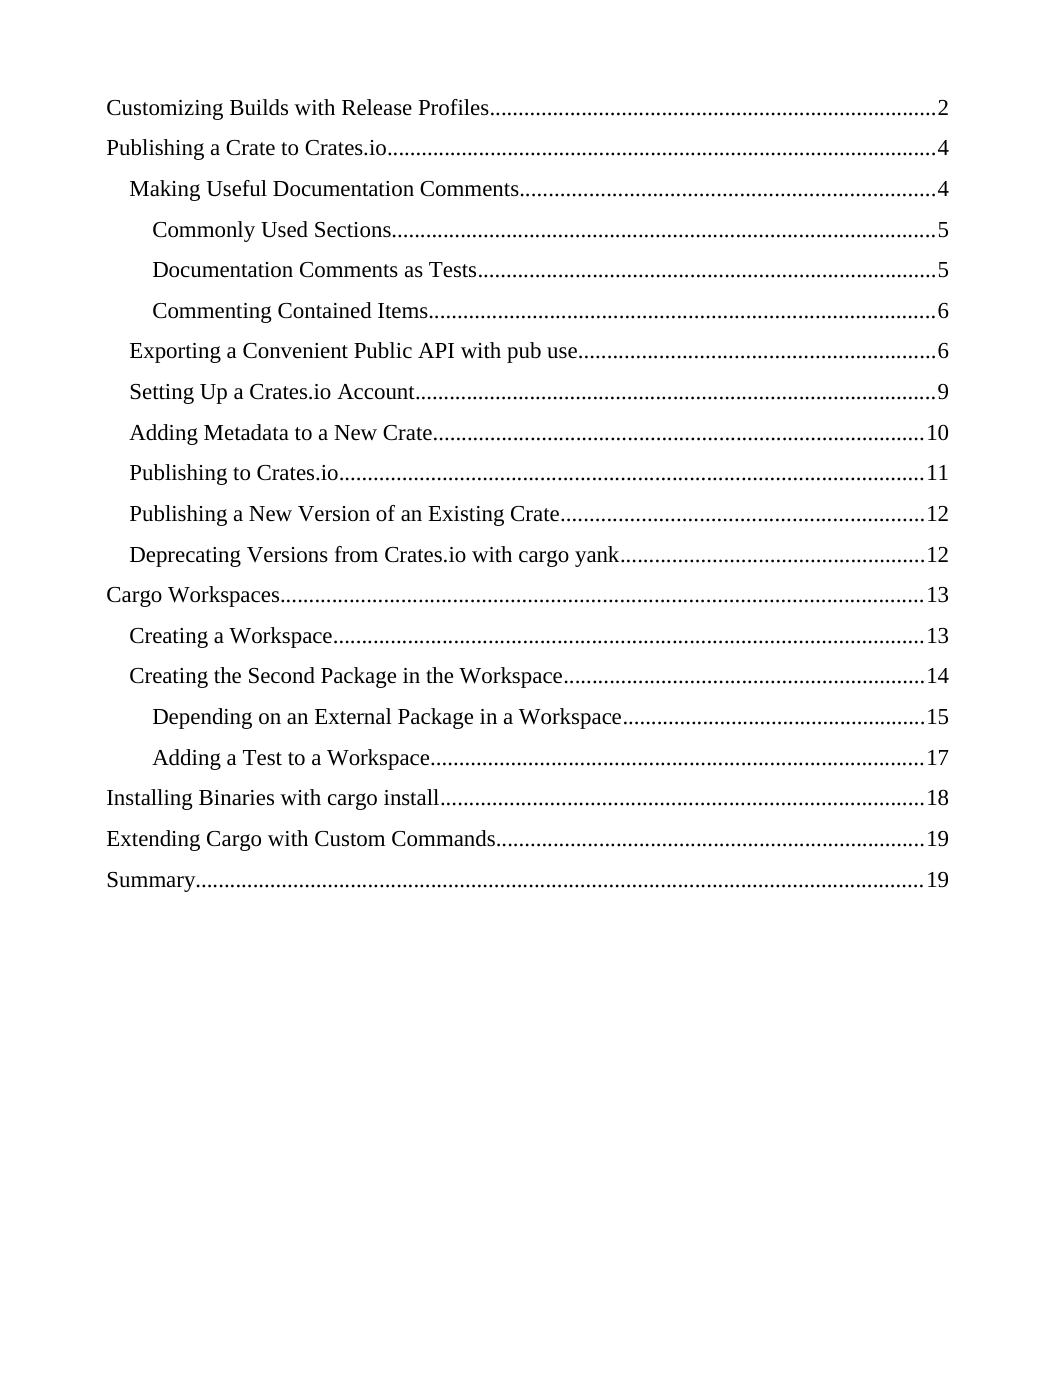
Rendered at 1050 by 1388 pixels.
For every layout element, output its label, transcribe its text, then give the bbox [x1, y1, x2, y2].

text Adding Metadata to a New Crate 10 [129, 419, 950, 445]
text Adding a Test to a Workspace 17 [152, 744, 950, 770]
text Publishing to Crates.io 11 [129, 459, 950, 486]
text Commonly Used Sections 5 [152, 216, 950, 242]
text Creating a Workspace 13 [129, 622, 950, 648]
text Summary 19 [106, 866, 950, 892]
text Publishing a Crate to Crates.io 4 [106, 134, 950, 161]
text Commenting Contained Items 6 [152, 297, 950, 323]
text Making Useful Documentation Comments 4 [129, 175, 950, 201]
text Extending Cargo with Custom Commands 19 [106, 825, 950, 851]
text Setting Up a Crates.io Account 9 [129, 378, 950, 404]
text Cargo Workspaces 13 [106, 581, 950, 608]
text Customizing Builds with Release Profiles 2 [106, 94, 950, 120]
text Depending on an External Package in a Workspace 15 [152, 703, 950, 729]
text Publishing a New Version of an Existing Crate 12 [129, 500, 950, 526]
text Deprecating Versions from Crates.io with cargo yank 12 [129, 541, 950, 567]
text Documentation Comments as Tests 5 [152, 256, 950, 283]
text Creating the Second Package in the Workspace 14 [129, 662, 950, 689]
text Exporting a Convenient Public API with pub use 6 [129, 337, 950, 364]
text Installing Binaries with cargo install 18 [106, 784, 950, 811]
